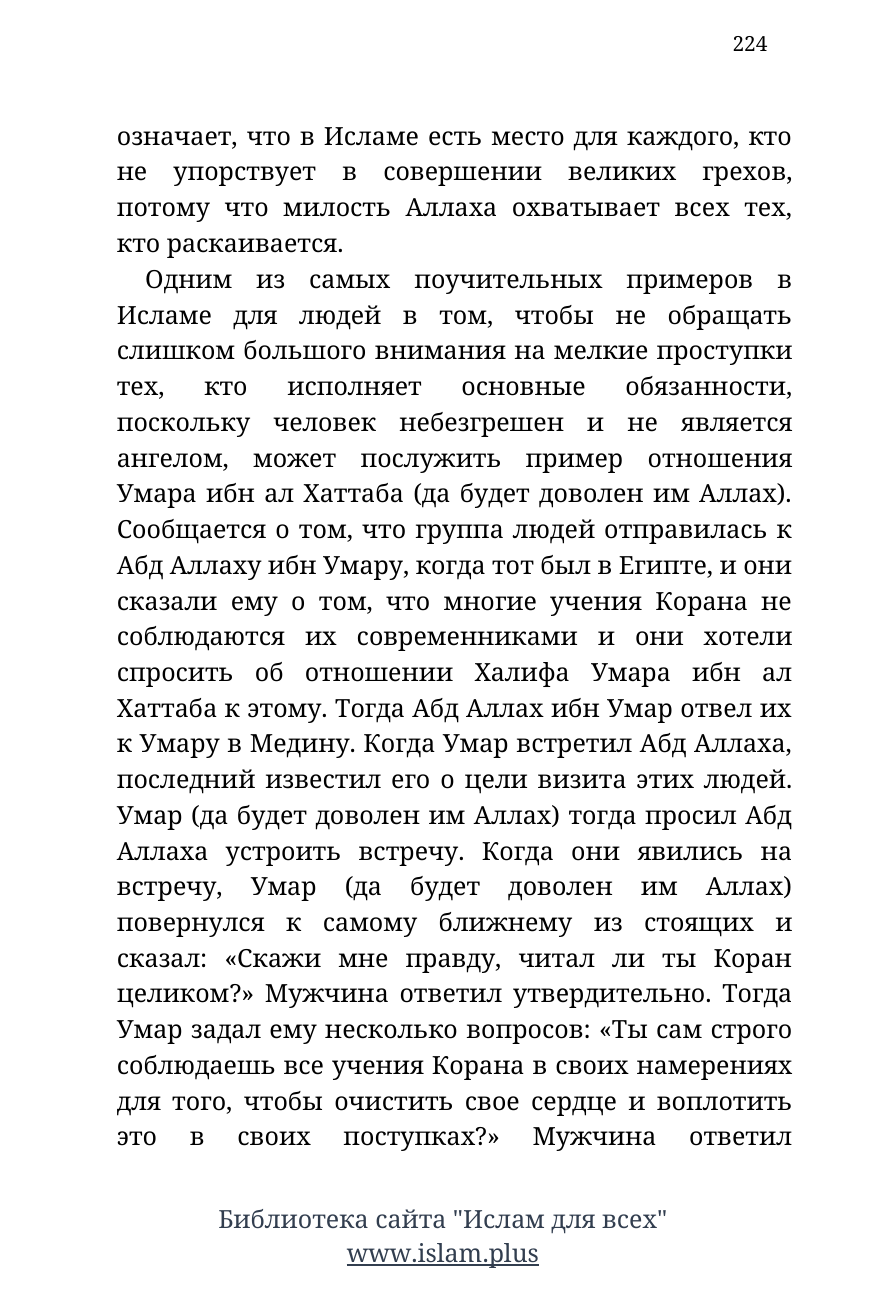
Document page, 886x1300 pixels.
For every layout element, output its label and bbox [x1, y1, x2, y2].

text [117, 262, 793, 1153]
text [117, 118, 793, 259]
